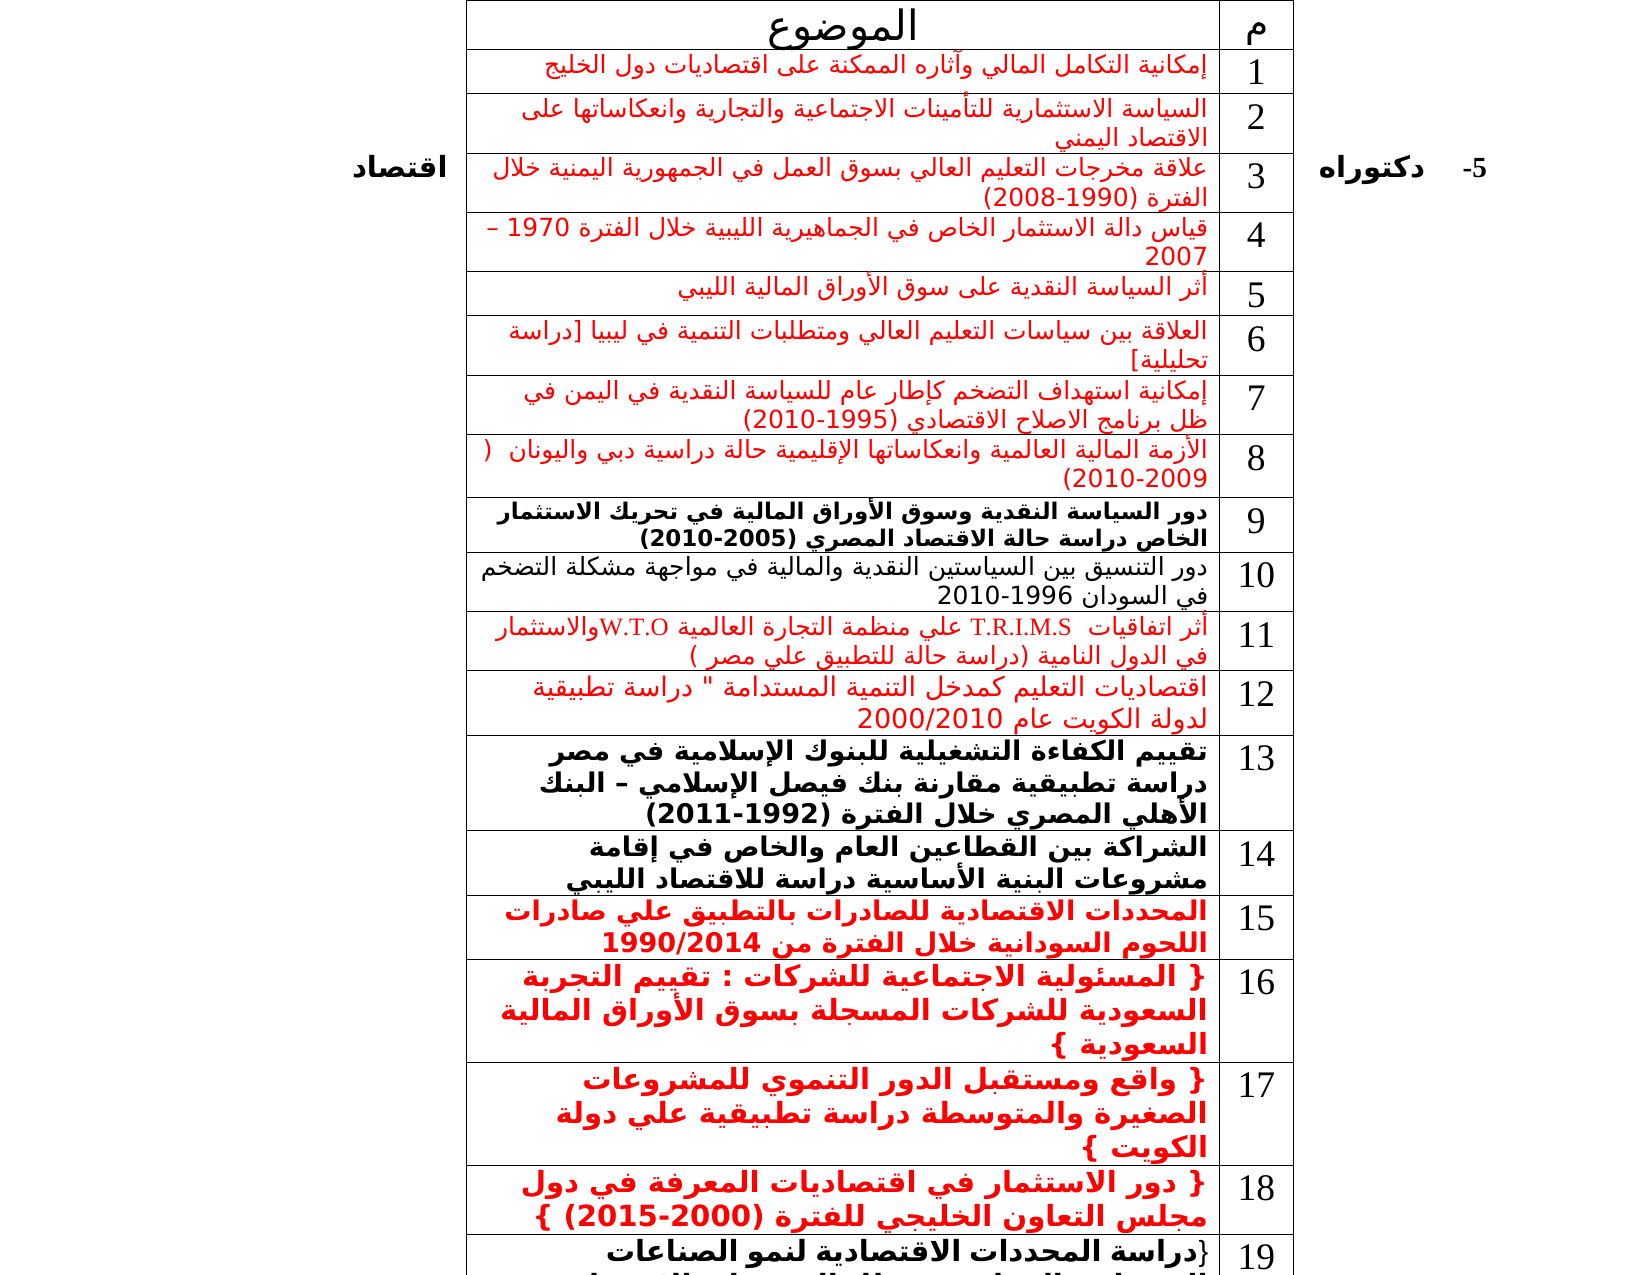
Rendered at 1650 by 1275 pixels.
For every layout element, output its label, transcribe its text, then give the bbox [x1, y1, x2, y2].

table_cell إمكانية التكامل المالي وآثاره الممكنة على اقتصاديات دول الخليج [467, 50, 1219, 93]
table_cell 2 [1220, 94, 1293, 152]
table_cell { المسئولية الاجتماعية للشركات : تقييم التجربة السعودية للشركات المسجلة بسوق الأوراق المالية السعودية } [467, 960, 1219, 1062]
table_cell اقتصاديات التعليم كمدخل التنمية المستدامة " دراسة تطبيقية لدولة الكويت عام 2000/2010 [467, 671, 1219, 734]
table_cell 11 [1220, 612, 1293, 670]
table_cell 3 [1220, 154, 1293, 212]
list دكتوراه اقتصاد [150, 150, 466, 183]
table_cell تقييم الكفاءة التشغيلية للبنوك الإسلامية في مصر دراسة تطبيقية مقارنة بنك فيصل الإسلامي – البنك الأهلي المصري خلال الفترة (1992-2011) [467, 736, 1219, 830]
table_cell 5 [1220, 272, 1293, 315]
table_cell الشراكة بين القطاعين العام والخاص في إقامة مشروعات البنية الأساسية دراسة للاقتصاد الليبي [467, 831, 1219, 894]
table_cell إمكانية استهداف التضخم كإطار عام للسياسة النقدية في اليمن في ظل برنامج الاصلاح الاقتصادي (1995-2010) [467, 376, 1219, 434]
table_cell 8 [1220, 435, 1293, 497]
table_cell 14 [1220, 831, 1293, 894]
table_cell 17 [1220, 1063, 1293, 1164]
list دكتوراه اقتصاد [1294, 150, 1462, 183]
table_cell أثر اتفاقيات T.R.I.M.S علي منظمة التجارة العالمية W.T.Oوالاستثمار في الدول النامية (دراسة حالة للتطبيق علي مصر ) [467, 612, 1219, 670]
table_cell 18 [1220, 1166, 1293, 1233]
table_header الموضوع [467, 1, 1219, 49]
table_cell 1 [1220, 50, 1293, 93]
table_cell { واقع ومستقبل الدور التنموي للمشروعات الصغيرة والمتوسطة دراسة تطبيقية علي دولة الكويت } [467, 1063, 1219, 1164]
table_cell الأزمة المالية العالمية وانعكاساتها الإقليمية حالة دراسية دبي واليونان (2009-2010) [467, 435, 1219, 497]
table_cell 4 [1220, 213, 1293, 271]
table_cell دور التنسيق بين السياستين النقدية والمالية في مواجهة مشكلة التضخم في السودان 1996-2010 [467, 553, 1219, 611]
table_cell 12 [1220, 671, 1293, 734]
table_cell دور السياسة النقدية وسوق الأوراق المالية في تحريك الاستثمار الخاص دراسة حالة الاقتصاد المصري (2005-2010) [467, 498, 1219, 552]
table_cell المحددات الاقتصادية للصادرات بالتطبيق علي صادرات اللحوم السودانية خلال الفترة من 1990/2014 [467, 896, 1219, 959]
table_cell 15 [1220, 896, 1293, 959]
table_cell 16 [1220, 960, 1293, 1062]
table_cell 13 [1220, 736, 1293, 830]
table_cell {دراسة المحددات الاقتصادية لنمو الصناعات التحويلية بالجزائر في ظل المتغيرات الاقتصادية العالمية الراهنة دراسة تطبيقية مقارنة مع ماليزيا وتركيا في الفترة 1995 - 2015 } [467, 1235, 1219, 1275]
table_cell 10 [1220, 553, 1293, 611]
table_cell العلاقة بين سياسات التعليم العالي ومتطلبات التنمية في ليبيا [دراسة تحليلية] [467, 316, 1219, 375]
table_cell أثر السياسة النقدية على سوق الأوراق المالية الليبي [467, 272, 1219, 315]
table_cell 19 [1220, 1235, 1293, 1275]
table_cell قياس دالة الاستثمار الخاص في الجماهيرية الليبية خلال الفترة 1970 – 2007 [467, 213, 1219, 271]
table_header م [1220, 1, 1293, 49]
table_cell السياسة الاستثمارية للتأمينات الاجتماعية والتجارية وانعكاساتها على الاقتصاد اليمني [467, 94, 1219, 152]
table_cell 9 [1220, 498, 1293, 552]
table_cell { دور الاستثمار في اقتصاديات المعرفة في دول مجلس التعاون الخليجي للفترة (2000-2015) } [467, 1166, 1219, 1233]
table_cell 6 [1220, 316, 1293, 375]
table_cell علاقة مخرجات التعليم العالي بسوق العمل في الجمهورية اليمنية خلال الفترة (1990-2008) [467, 154, 1219, 212]
table_cell 7 [1220, 376, 1293, 434]
